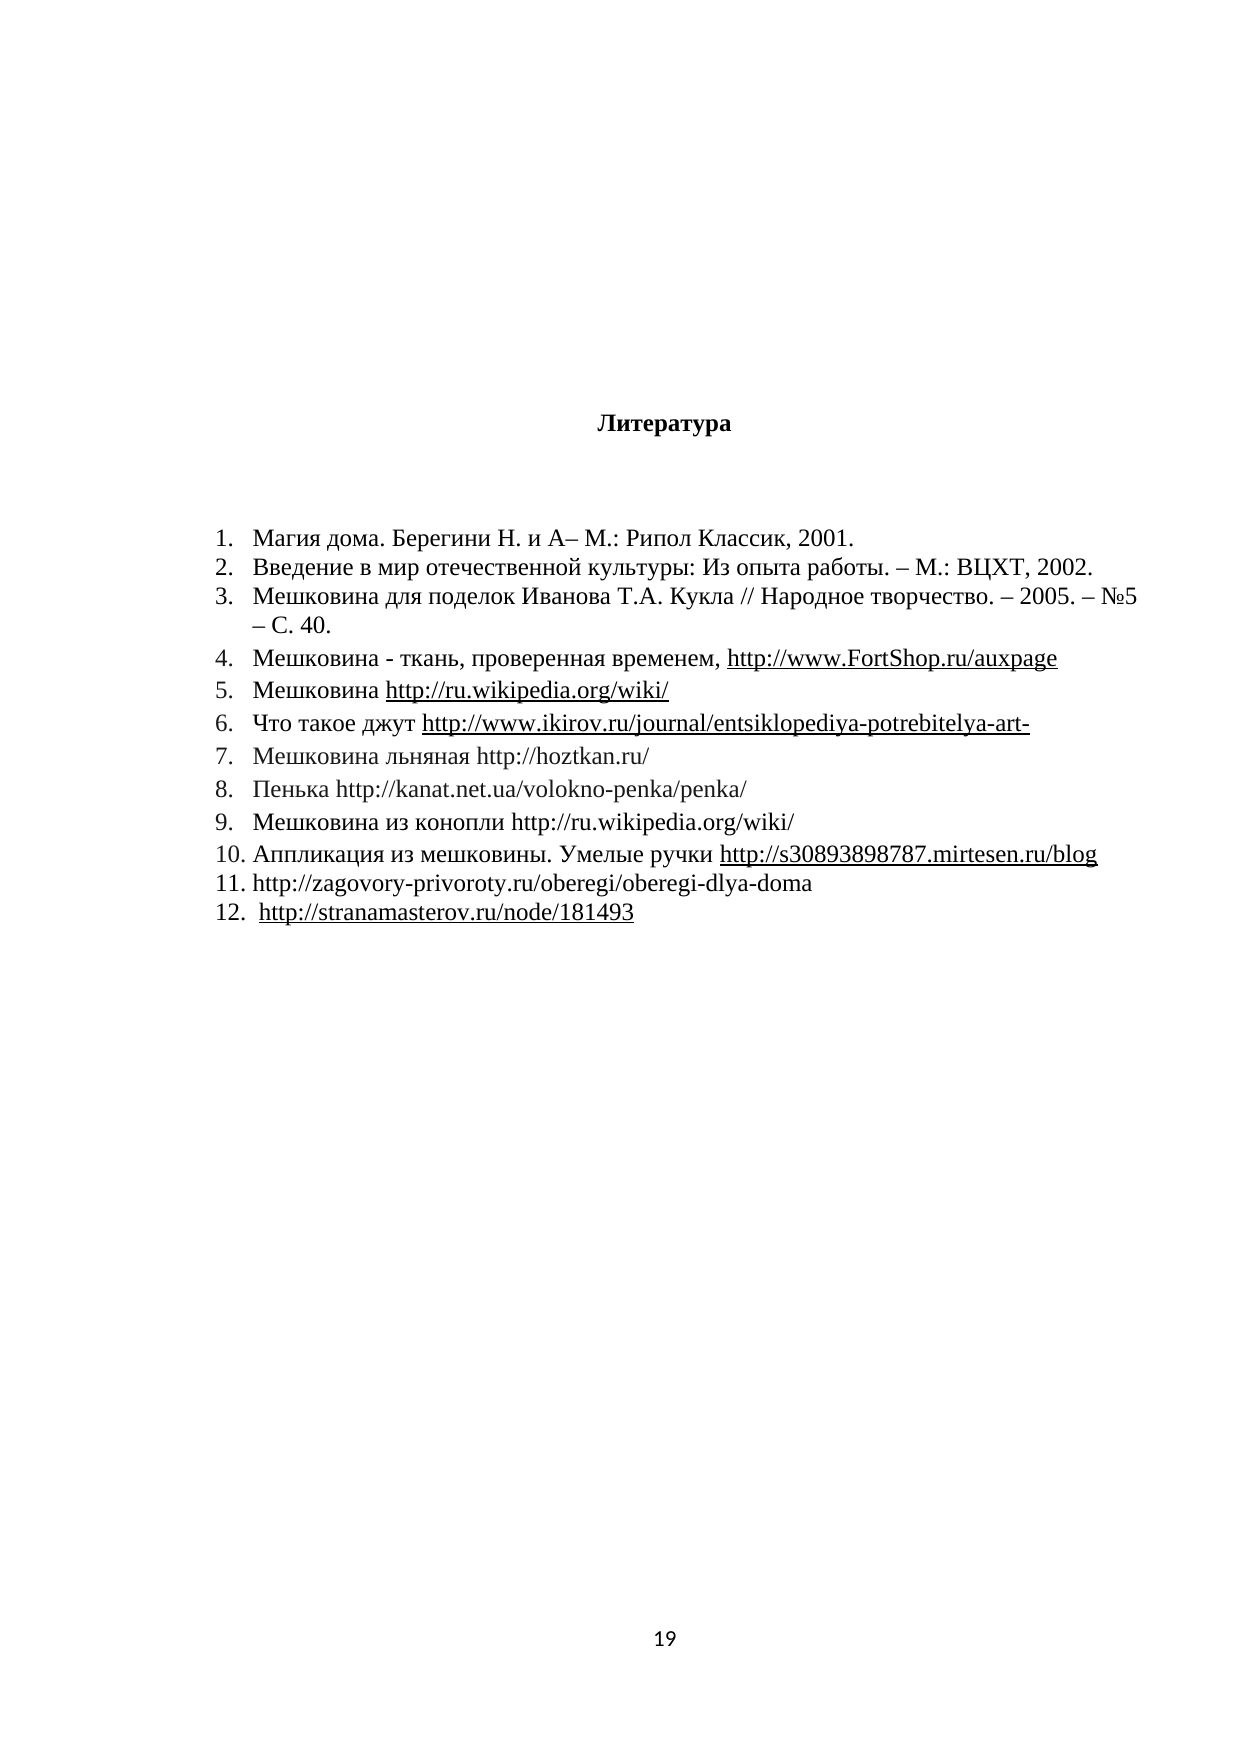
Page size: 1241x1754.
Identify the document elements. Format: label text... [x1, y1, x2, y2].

list Аппликация из мешковины. Умелые ручки http://s30893898787.mirtesen.ru/blog [215, 835, 1152, 868]
list Введение в мир отечественной культуры: Из опыта работы. – М.: ВЦХТ, 2002. [215, 552, 1152, 581]
list Мешковина из конопли http://ru.wikipedia.org/wiki/ [215, 803, 1152, 835]
list Пенька http://kanat.net.ua/volokno-penka/penka/ [215, 770, 1152, 803]
list http://stranamasterov.ru/node/181493 [215, 897, 1152, 926]
text Литература [177, 408, 1152, 436]
list Мешковина для поделок Иванова Т.А. Кукла // Народное творчество. – 2005. – №5 – С. 40. [215, 581, 1152, 638]
list Мешковина льняная http://hoztkan.ru/ [215, 737, 1152, 770]
list Мешковина - ткань, проверенная временем, http://www.FortShop.ru/auxpage [215, 638, 1152, 671]
list Что такое джут http://www.ikirov.ru/journal/entsiklopediya-potrebitelya-art- [215, 704, 1152, 737]
list http://zagovory-privoroty.ru/oberegi/oberegi-dlya-doma [215, 868, 1152, 897]
list Магия дома. Берегини Н. и А– М.: Рипол Классик, 2001. [215, 523, 1152, 552]
list Мешковина http://ru.wikipedia.org/wiki/ [215, 671, 1152, 704]
